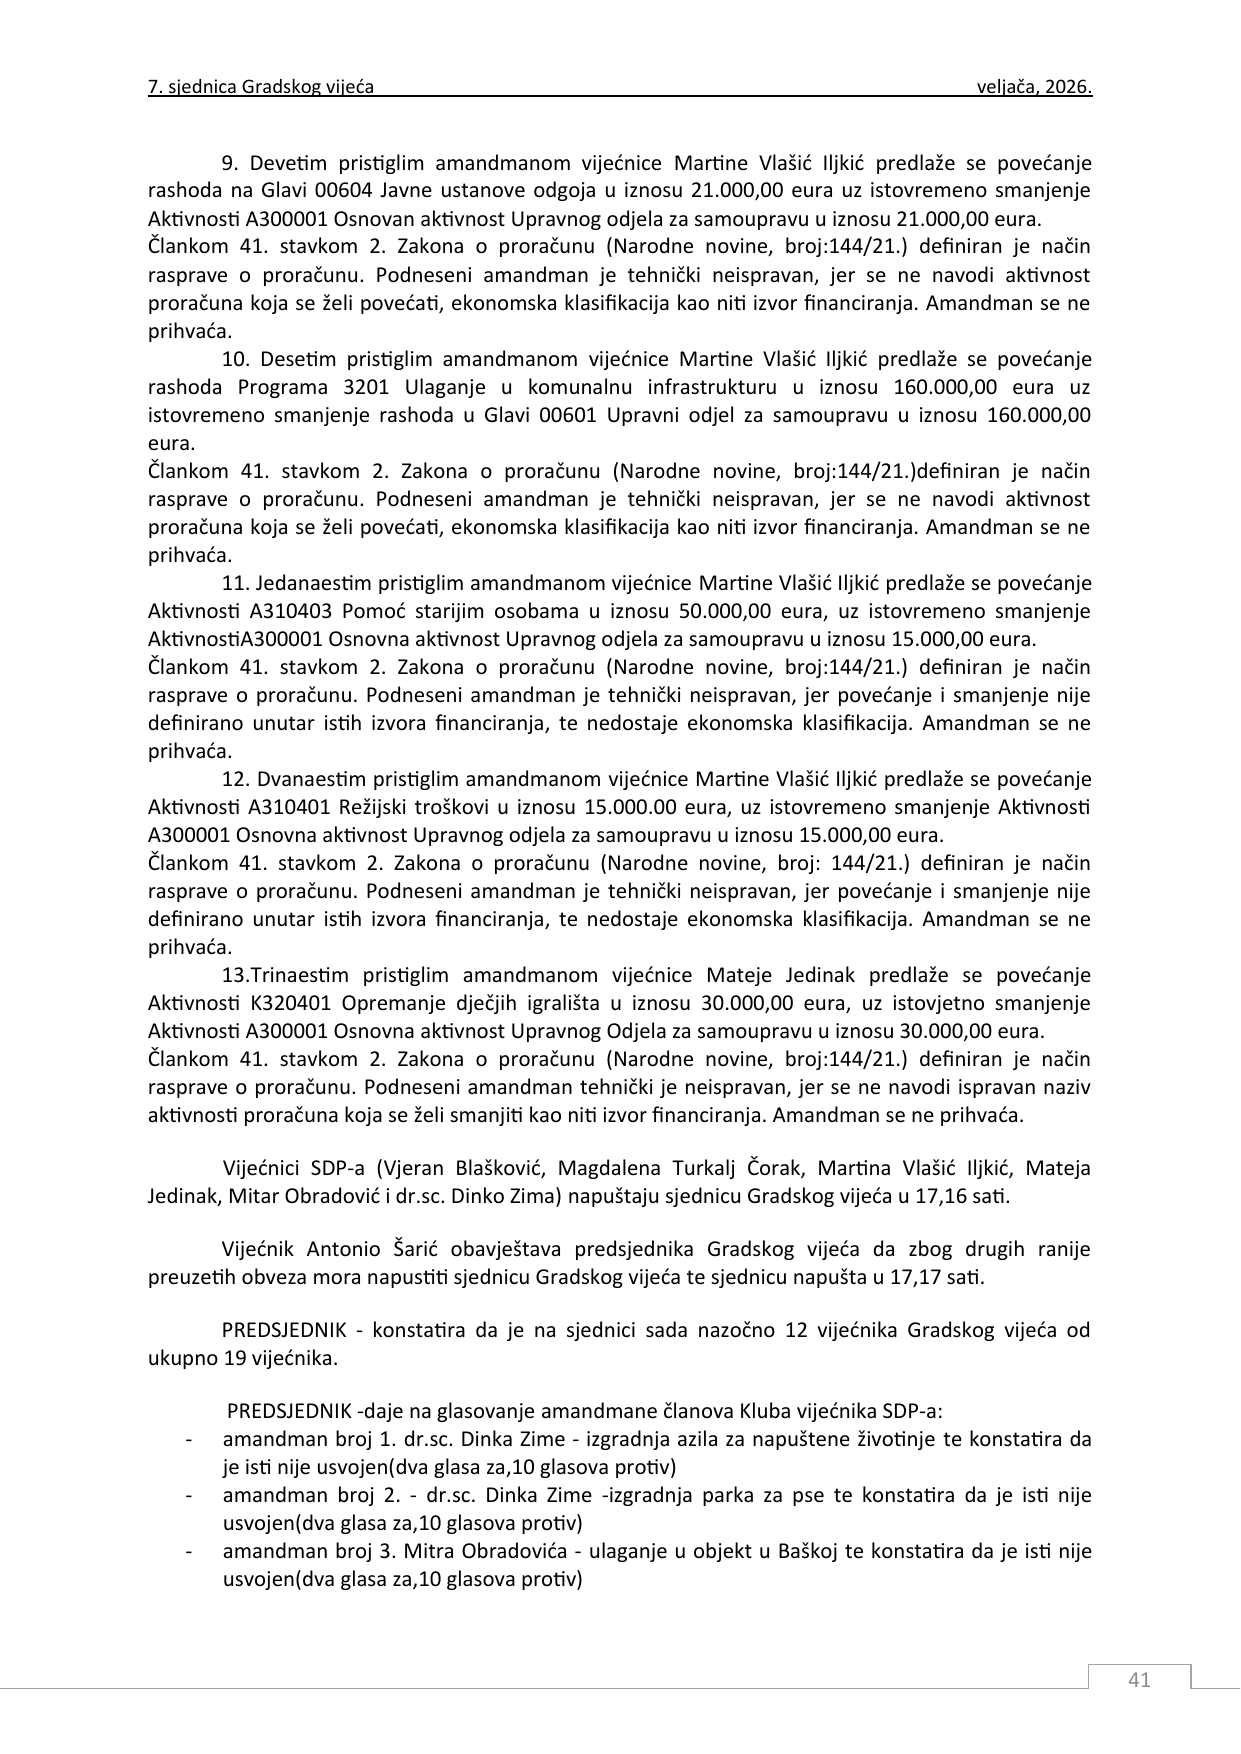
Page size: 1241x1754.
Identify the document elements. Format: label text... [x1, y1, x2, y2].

list amandman broj 2. - dr.sc. Dinka Zime -izgradnja parka za pse te konstatira da je isti nije usvojen(dva glasa za,10 glasova protiv) [185, 1481, 1093, 1537]
text Člankom 41. stavkom 2. Zakona o proračunu (Narodne novine, broj:144/21.) definiran je način rasprave o proračunu. Podneseni amandman tehnički je neispravan, jer se ne navodi ispravan naziv aktivnosti proračuna koja se želi smanjiti kao niti izvor financiranja. Amandman se ne prihvaća. [148, 1044, 1093, 1128]
text Člankom 41. stavkom 2. Zakona o proračunu (Narodne novine, broj:144/21.) definiran je način rasprave o proračunu. Podneseni amandman je tehnički neispravan, jer povećanje i smanjenje nije definirano unutar istih izvora financiranja, te nedostaje ekonomska klasifikacija. Amandman se ne prihvaća. [148, 652, 1093, 764]
list amandman broj 3. Mitra Obradovića - ulaganje u objekt u Baškoj te konstatira da je isti nije usvojen(dva glasa za,10 glasova protiv) [185, 1537, 1093, 1593]
text 11. Jedanaestim pristiglim amandmanom vijećnice Martine Vlašić Iljkić predlaže se povećanje Aktivnosti A310403 Pomoć starijim osobama u iznosu 50.000,00 eura, uz istovremeno smanjenje AktivnostiA300001 Osnovna aktivnost Upravnog odjela za samoupravu u iznosu 15.000,00 eura. [148, 568, 1093, 652]
list amandman broj 1. dr.sc. Dinka Zime - izgradnja azila za napuštene životinje te konstatira da je isti nije usvojen(dva glasa za,10 glasova protiv) [185, 1424, 1093, 1481]
text 9. Devetim pristiglim amandmanom vijećnice Martine Vlašić Iljkić predlaže se povećanje rashoda na Glavi 00604 Javne ustanove odgoja u iznosu 21.000,00 eura uz istovremeno smanjenje Aktivnosti A300001 Osnovan aktivnost Upravnog odjela za samoupravu u iznosu 21.000,00 eura. [148, 148, 1093, 232]
text Člankom 41. stavkom 2. Zakona o proračunu (Narodne novine, broj:144/21.)definiran je način rasprave o proračunu. Podneseni amandman je tehnički neispravan, jer se ne navodi aktivnost proračuna koja se želi povećati, ekonomska klasifikacija kao niti izvor financiranja. Amandman se ne prihvaća. [148, 456, 1093, 568]
text PREDSJEDNIK -daje na glasovanje amandmane članova Kluba vijećnika SDP-a: [148, 1396, 1093, 1424]
text 10. Desetim pristiglim amandmanom vijećnice Martine Vlašić Iljkić predlaže se povećanje rashoda Programa 3201 Ulaganje u komunalnu infrastrukturu u iznosu 160.000,00 eura uz istovremeno smanjenje rashoda u Glavi 00601 Upravni odjel za samoupravu u iznosu 160.000,00 eura. [148, 344, 1093, 456]
text Člankom 41. stavkom 2. Zakona o proračunu (Narodne novine, broj:144/21.) definiran je način rasprave o proračunu. Podneseni amandman je tehnički neispravan, jer se ne navodi aktivnost proračuna koja se želi povećati, ekonomska klasifikacija kao niti izvor financiranja. Amandman se ne prihvaća. [148, 232, 1093, 344]
text Člankom 41. stavkom 2. Zakona o proračunu (Narodne novine, broj: 144/21.) definiran je način rasprave o proračunu. Podneseni amandman je tehnički neispravan, jer povećanje i smanjenje nije definirano unutar istih izvora financiranja, te nedostaje ekonomska klasifikacija. Amandman se ne prihvaća. [148, 848, 1093, 960]
text Vijećnik Antonio Šarić obavještava predsjednika Gradskog vijeća da zbog drugih ranije preuzetih obveza mora napustiti sjednicu Gradskog vijeća te sjednicu napušta u 17,17 sati. [148, 1234, 1093, 1290]
text 12. Dvanaestim pristiglim amandmanom vijećnice Martine Vlašić Iljkić predlaže se povećanje Aktivnosti A310401 Režijski troškovi u iznosu 15.000.00 eura, uz istovremeno smanjenje Aktivnosti A300001 Osnovna aktivnost Upravnog odjela za samoupravu u iznosu 15.000,00 eura. [148, 764, 1093, 848]
text PREDSJEDNIK - konstatira da je na sjednici sada nazočno 12 vijećnika Gradskog vijeća od ukupno 19 vijećnika. [148, 1315, 1093, 1371]
text Vijećnici SDP-a (Vjeran Blašković, Magdalena Turkalj Čorak, Martina Vlašić Iljkić, Mateja Jedinak, Mitar Obradović i dr.sc. Dinko Zima) napuštaju sjednicu Gradskog vijeća u 17,16 sati. [148, 1153, 1093, 1209]
text 13.Trinaestim pristiglim amandmanom vijećnice Mateje Jedinak predlaže se povećanje Aktivnosti K320401 Opremanje dječjih igrališta u iznosu 30.000,00 eura, uz istovjetno smanjenje Aktivnosti A300001 Osnovna aktivnost Upravnog Odjela za samoupravu u iznosu 30.000,00 eura. [148, 960, 1093, 1044]
